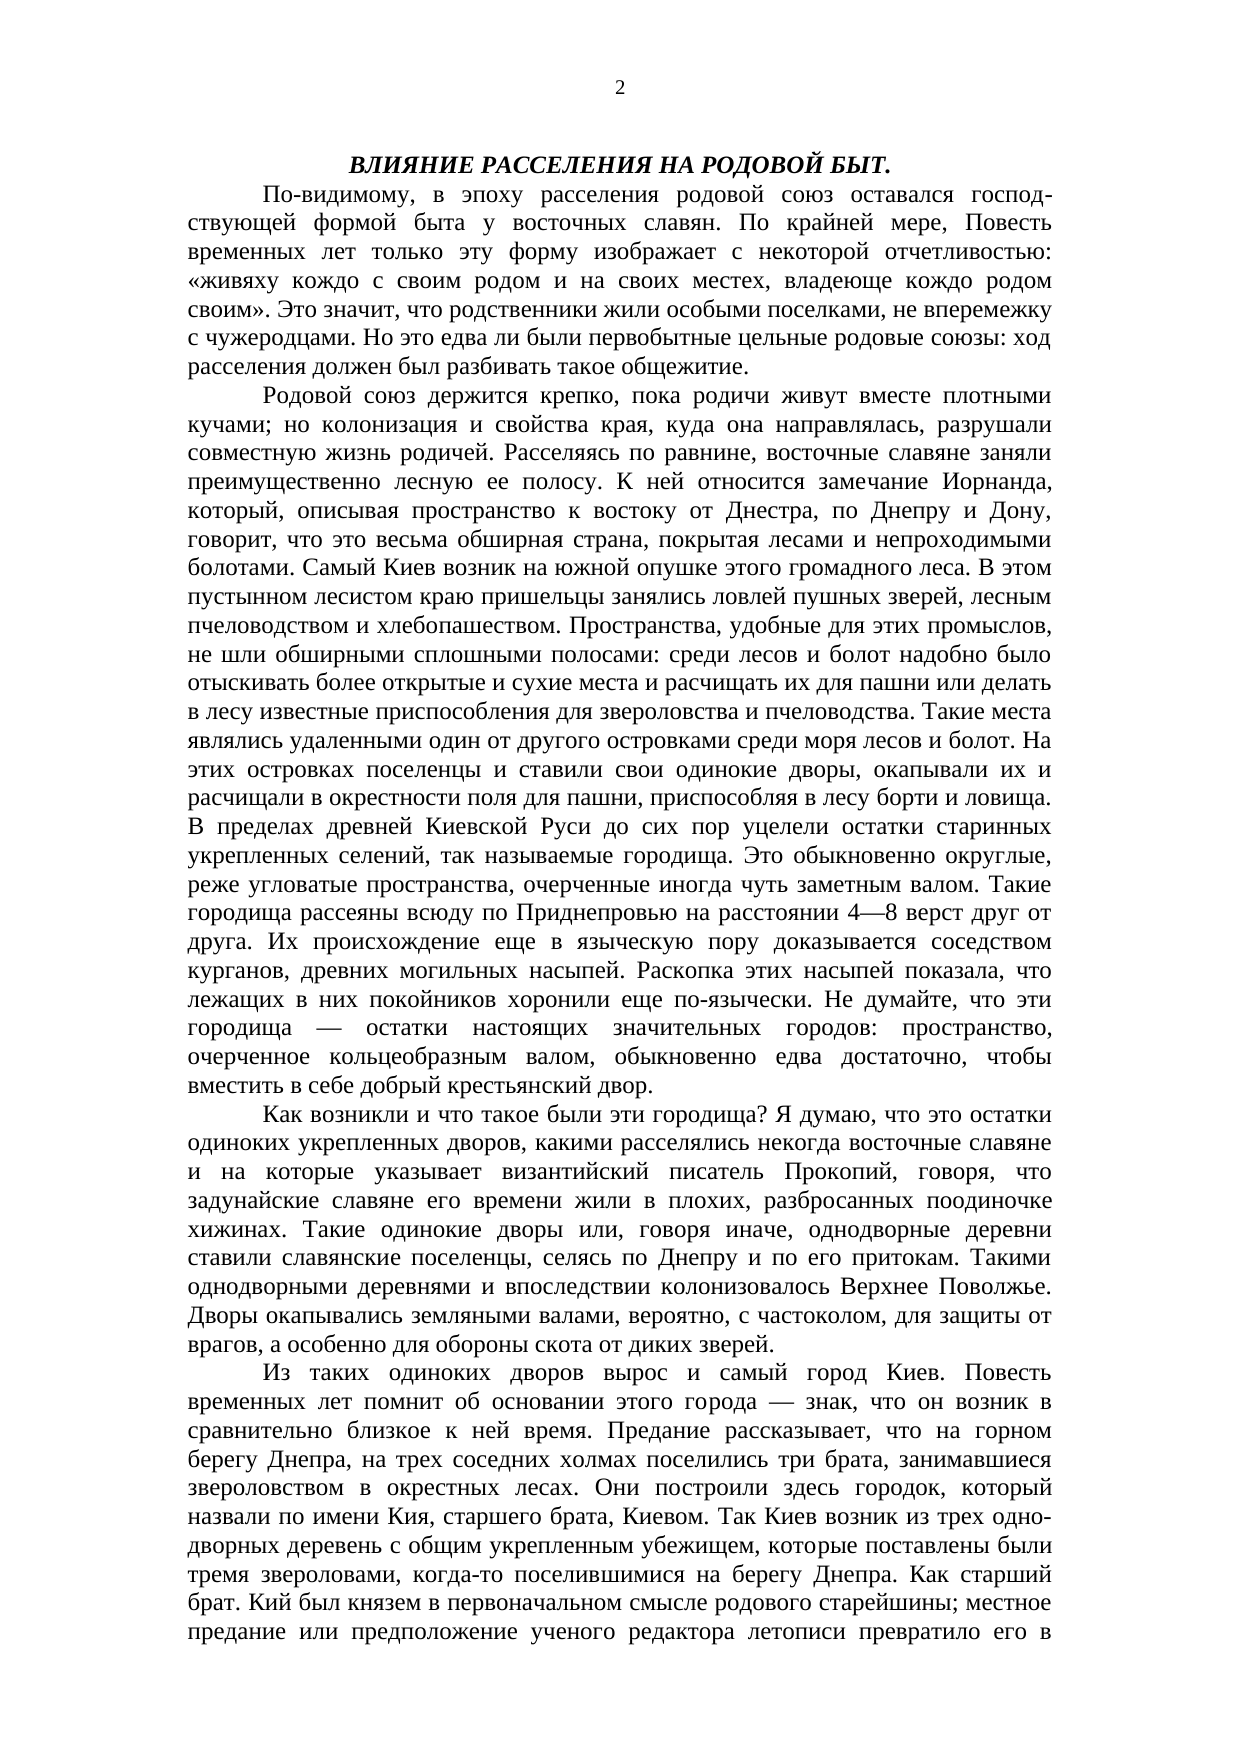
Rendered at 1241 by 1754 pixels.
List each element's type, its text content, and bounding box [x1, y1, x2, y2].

text Как возникли и что такое были эти городища? Я думаю, что это остатки одиноких укрепленных дворов, какими расселялись некогда восточные славяне и на которые указывает византийский писатель Прокопий, говоря, что задунайские славяне его времени жили в плохих, разбросанных поодиночке хижинах. Такие одинокие дворы или, говоря иначе, однодворные деревни ставили славянские поселенцы, селясь по Днепру и по его притокам. Такими однодворными деревнями и впоследствии колонизовалось Верхнее Поволжье. Дворы окапывались земляными валами, вероятно, с частоколом, для защиты от врагов, а особенно для обороны скота от диких зверей. [187, 1099, 1053, 1357]
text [187, 1357, 1053, 1645]
text Родовой союз держится крепко, пока родичи живут вместе плотными кучами; но колонизация и свойства края, куда она направлялась, разрушали совместную жизнь родичей. Расселяясь по равнине, восточные славяне заняли преимущественно лесную ее полосу. К ней относится замечание Иорнанда, который, описывая пространство к востоку от Днестра, по Днепру и Дону, говорит, что это весьма обширная страна, покрытая лесами и непроходимыми болотами. Самый Киев возник на южной опушке этого громадного леса. В этом пустынном лесистом краю пришельцы занялись ловлей пушных зверей, лесным пчеловодством и хлебопашеством. Пространства, удобные для этих промыслов, не шли обширными сплошными полосами: среди лесов и болот надобно было отыскивать более открытые и сухие места и расчищать их для пашни или делать в лесу известные приспособления для звероловства и пчеловодства. Такие места являлись удаленными один от другого островками среди моря лесов и болот. На этих островках поселенцы и ставили свои одинокие дворы, окапывали их и расчищали в окрестности поля для пашни, приспособляя в лесу борти и ловища. В пределах древней Киевской Руси до сих пор уцелели остатки старинных укрепленных селений, так называемые городища. Это обыкновенно округлые, реже угловатые пространства, очерченные иногда чуть заметным валом. Такие городища рассеяны всюду по Приднепровью на расстоянии 4—8 верст друг от друга. Их происхождение еще в языческую пору доказывается соседством курганов, древних могильных насыпей. Раскопка этих насыпей показала, что лежащих в них покойников хоронили еще по-язычески. Не думайте, что эти городища — остатки настоящих значительных городов: пространство, очерченное кольцеобразным валом, обыкновенно едва достаточно, чтобы вместить в себе добрый крестьянский двор. [187, 380, 1053, 1099]
subtitle ВЛИЯНИЕ РАССЕЛЕНИЯ НА РОДОВОЙ БЫТ. [187, 150, 1053, 179]
text По-видимому, в эпоху расселения родовой союз оставался господствующей формой быта у восточных славян. По крайней мере, Повесть временных лет только эту форму изображает с некоторой отчетливостью: «живяху кождо с своим родом и на своих местех, владеюще кождо родом своим». Это значит, что родственники жили особыми поселками, не вперемежку с чужеродцами. Но это едва ли были первобытные цельные родовые союзы: ход расселения должен был разбивать такое общежитие. [187, 179, 1053, 380]
